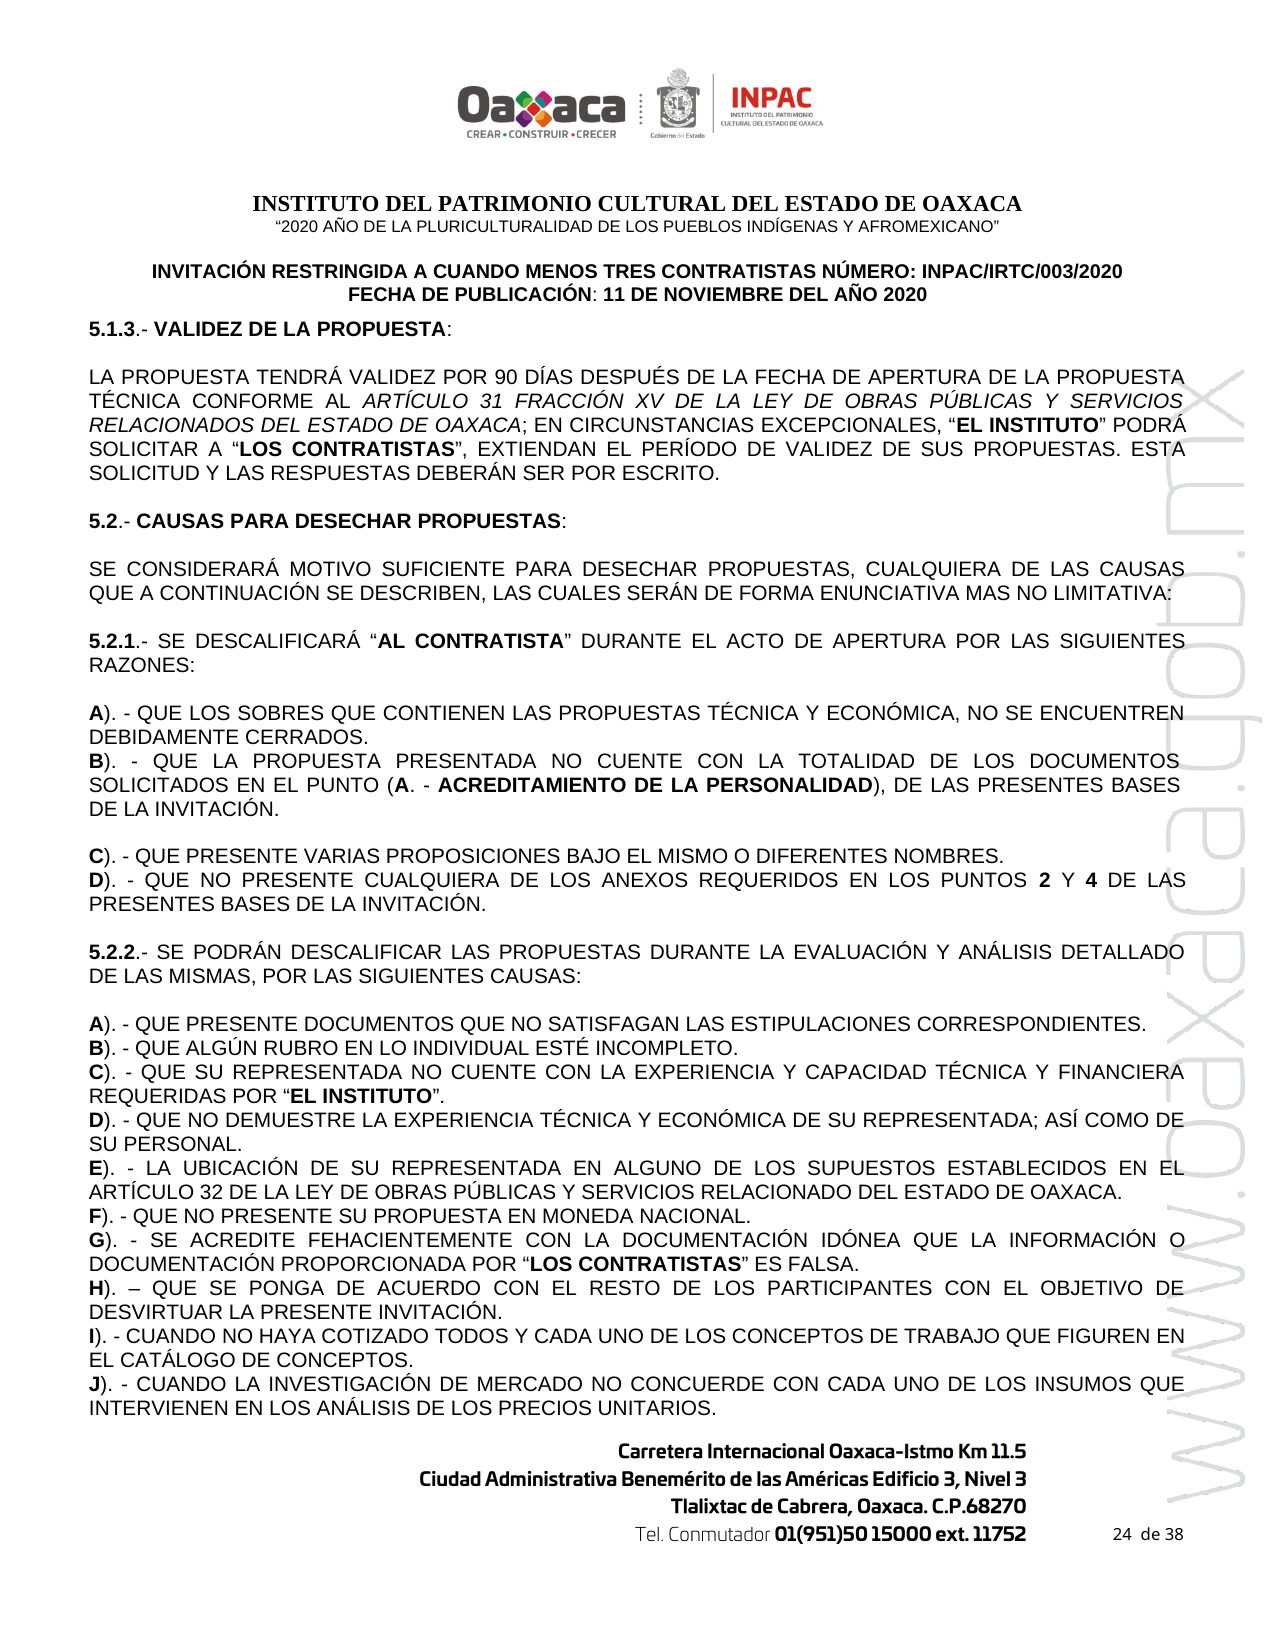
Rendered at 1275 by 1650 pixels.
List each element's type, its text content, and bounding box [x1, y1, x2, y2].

text D). - QUE NO DEMUESTRE LA EXPERIENCIA TÉCNICA Y ECONÓMICA DE SU REPRESENTADA; ASÍ COMO DE SU PERSONAL. [89, 1108, 1186, 1156]
text SE CONSIDERARÁ MOTIVO SUFICIENTE PARA DESECHAR PROPUESTAS, CUALQUIERA DE LAS CAUSAS QUE A CONTINUACIÓN SE DESCRIBEN, LAS CUALES SERÁN DE FORMA ENUNCIATIVA MAS NO LIMITATIVA: [89, 557, 1186, 605]
text B). - QUE ALGÚN RUBRO EN LO INDIVIDUAL ESTÉ INCOMPLETO. [89, 1036, 1186, 1060]
list B). - QUE LA PROPUESTA PRESENTADA NO CUENTE CON LA TOTALIDAD DE LOS DOCUMENTOS SOLICITADOS EN EL PUNTO (A. - ACREDITAMIENTO DE LA PERSONALIDAD), DE LAS PRESENTES BASES DE LA INVITACIÓN. [89, 748, 1181, 820]
picture [443, 63, 845, 147]
text F). - QUE NO PRESENTE SU PROPUESTA EN MONEDA NACIONAL. [89, 1204, 1186, 1228]
picture [405, 1430, 1060, 1554]
text 5.2.- CAUSAS PARA DESECHAR PROPUESTAS: [89, 509, 1186, 533]
text LA PROPUESTA TENDRÁ VALIDEZ POR 90 DÍAS DESPUÉS DE LA FECHA DE APERTURA DE LA PROPUESTA TÉCNICA CONFORME AL ARTÍCULO 31 FRACCIÓN XV DE LA LEY DE OBRAS PÚBLICAS Y SERVICIOS RELACIONADOS DEL ESTADO DE OAXACA; EN CIRCUNSTANCIAS EXCEPCIONALES, “EL INSTITUTO” PODRÁ SOLICITAR A “LOS CONTRATISTAS”, EXTIENDAN EL PERÍODO DE VALIDEZ DE SUS PROPUESTAS. ESTA SOLICITUD Y LAS RESPUESTAS DEBERÁN SER POR ESCRITO. [89, 365, 1186, 485]
picture [1156, 324, 1263, 1527]
text 5.2.2.- SE PODRÁN DESCALIFICAR LAS PROPUESTAS DURANTE LA EVALUACIÓN Y ANÁLISIS DETALLADO DE LAS MISMAS, POR LAS SIGUIENTES CAUSAS: [89, 940, 1186, 988]
text E). - LA UBICACIÓN DE SU REPRESENTADA EN ALGUNO DE LOS SUPUESTOS ESTABLECIDOS EN EL ARTÍCULO 32 DE LA LEY DE OBRAS PÚBLICAS Y SERVICIOS RELACIONADO DEL ESTADO DE OAXACA. [89, 1156, 1186, 1204]
text D). - QUE NO PRESENTE CUALQUIERA DE LOS ANEXOS REQUERIDOS EN LOS PUNTOS 2 Y 4 DE LAS PRESENTES BASES DE LA INVITACIÓN. [89, 868, 1186, 916]
text 5.1.3.- VALIDEZ DE LA PROPUESTA: [89, 317, 1186, 341]
text H). – QUE SE PONGA DE ACUERDO CON EL RESTO DE LOS PARTICIPANTES CON EL OBJETIVO DE DESVIRTUAR LA PRESENTE INVITACIÓN. [89, 1276, 1186, 1323]
text I). - CUANDO NO HAYA COTIZADO TODOS Y CADA UNO DE LOS CONCEPTOS DE TRABAJO QUE FIGUREN EN EL CATÁLOGO DE CONCEPTOS. [89, 1323, 1186, 1371]
text 5.2.1.- SE DESCALIFICARÁ “AL CONTRATISTA” DURANTE EL ACTO DE APERTURA POR LAS SIGUIENTES RAZONES: [89, 629, 1186, 677]
text A). - QUE LOS SOBRES QUE CONTIENEN LAS PROPUESTAS TÉCNICA Y ECONÓMICA, NO SE ENCUENTREN DEBIDAMENTE CERRADOS. [89, 701, 1186, 748]
text J). - CUANDO LA INVESTIGACIÓN DE MERCADO NO CONCUERDE CON CADA UNO DE LOS INSUMOS QUE INTERVIENEN EN LOS ANÁLISIS DE LOS PRECIOS UNITARIOS. [89, 1371, 1186, 1419]
text C). - QUE SU REPRESENTADA NO CUENTE CON LA EXPERIENCIA Y CAPACIDAD TÉCNICA Y FINANCIERA REQUERIDAS POR “EL INSTITUTO”. [89, 1060, 1186, 1108]
text C). - QUE PRESENTE VARIAS PROPOSICIONES BAJO EL MISMO O DIFERENTES NOMBRES. [89, 844, 1186, 868]
text A). - QUE PRESENTE DOCUMENTOS QUE NO SATISFAGAN LAS ESTIPULACIONES CORRESPONDIENTES. [89, 1012, 1186, 1036]
text G). - SE ACREDITE FEHACIENTEMENTE CON LA DOCUMENTACIÓN IDÓNEA QUE LA INFORMACIÓN O DOCUMENTACIÓN PROPORCIONADA POR “LOS CONTRATISTAS” ES FALSA. [89, 1228, 1186, 1276]
